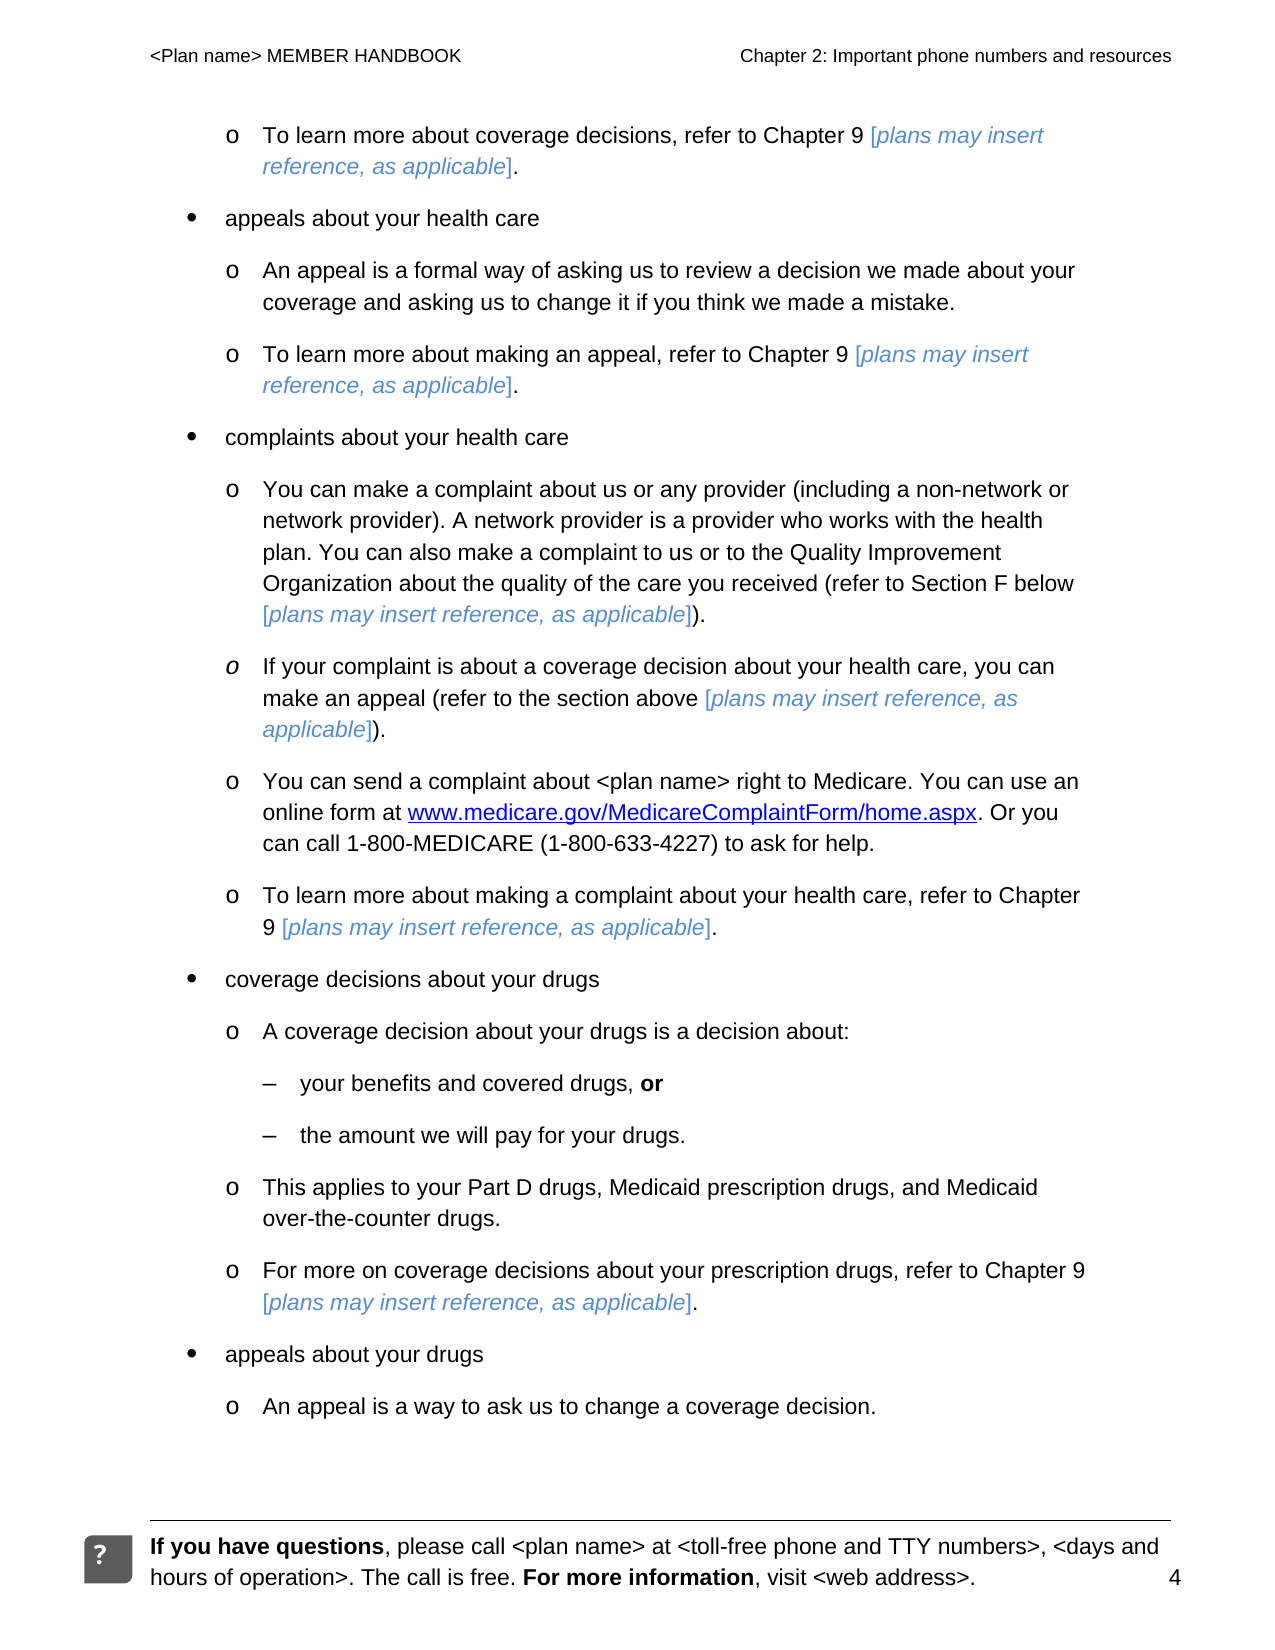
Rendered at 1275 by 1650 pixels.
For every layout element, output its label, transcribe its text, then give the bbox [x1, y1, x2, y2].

list appeals about your health care [187, 202, 1096, 233]
list A coverage decision about your drugs is a decision about: [225, 1014, 1096, 1046]
list An appeal is a way to ask us to change a coverage decision. [225, 1389, 1096, 1421]
list To learn more about coverage decisions, refer to Chapter 9 [plans may insert reference, as applicable]. [225, 118, 1096, 181]
list For more on coverage decisions about your prescription drugs, refer to Chapter 9 [plans may insert reference, as applicable]. [225, 1254, 1096, 1316]
list This applies to your Part D drugs, Medicaid prescription drugs, and Medicaid over-the-counter drugs. [225, 1171, 1096, 1233]
list To learn more about making a complaint about your health care, refer to Chapter 9 [plans may insert reference, as applicable]. [225, 879, 1096, 941]
list appeals about your drugs [187, 1337, 1096, 1368]
list You can make a complaint about us or any provider (including a non-network or network provider). A network provider is a provider who works with the health plan. You can also make a complaint to us or to the Quality Improvement Organization about the quality of the care you received (refer to Section F below [plans may insert reference, as applicable]). [225, 473, 1096, 629]
list coverage decisions about your drugs [187, 962, 1096, 993]
list complaints about your health care [187, 421, 1096, 452]
list An appeal is a formal way of asking us to review a decision we made about your coverage and asking us to change it if you think we made a mistake. [225, 254, 1096, 316]
list your benefits and covered drugs, or [262, 1066, 1096, 1098]
list You can send a complaint about <plan name> right to Medicare. You can use an online form at www.medicare.gov/MedicareComplaintForm/home.aspx. Or you can call 1-800-MEDICARE (1-800-633-4227) to ask for help. [225, 764, 1096, 858]
list If your complaint is about a coverage decision about your health care, you can make an appeal (refer to the section above [plans may insert reference, as applicable]). [225, 650, 1096, 743]
list To learn more about making an appeal, refer to Chapter 9 [plans may insert reference, as applicable]. [225, 337, 1096, 400]
list the amount we will pay for your drugs. [262, 1118, 1096, 1150]
